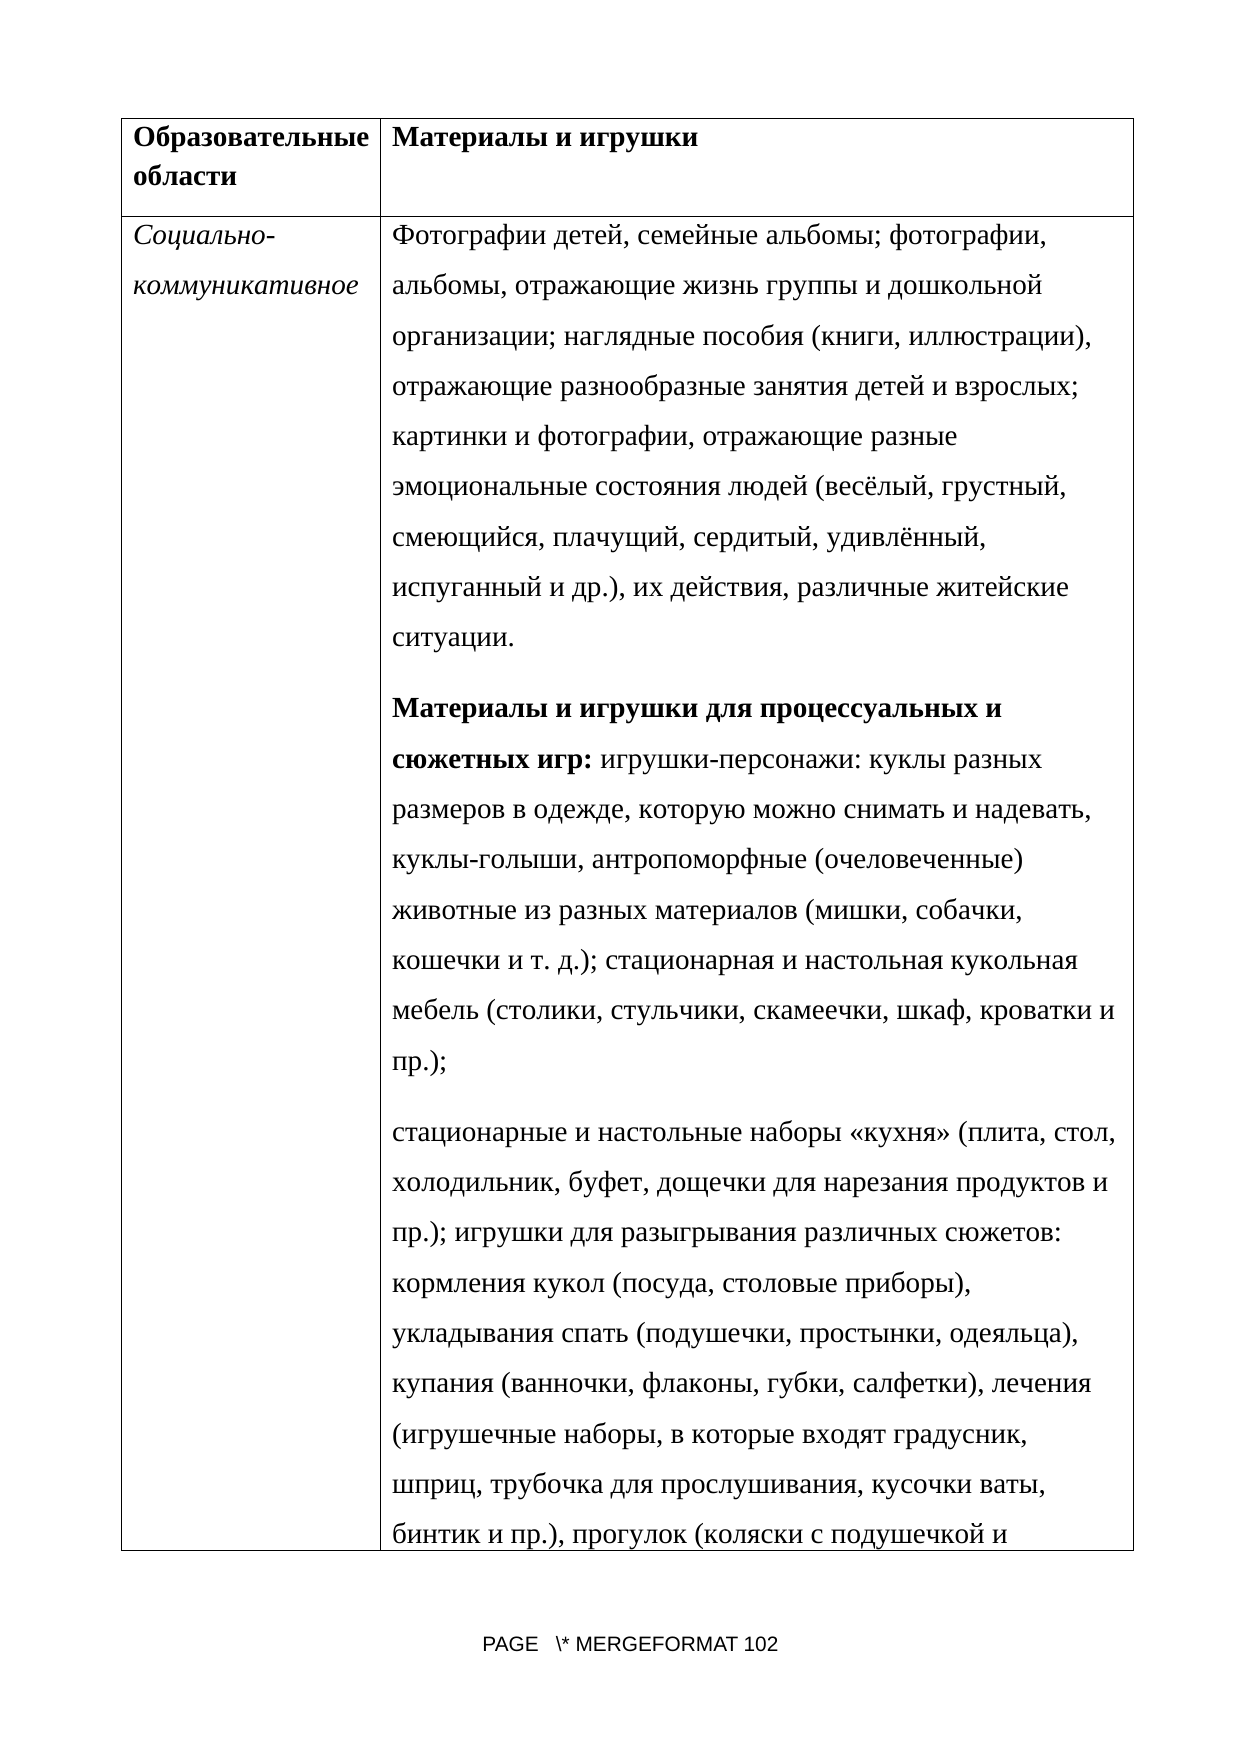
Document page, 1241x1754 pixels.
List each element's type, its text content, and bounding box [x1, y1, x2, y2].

table_header Образовательные области [122, 119, 380, 216]
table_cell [122, 217, 380, 1550]
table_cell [381, 217, 1133, 1550]
table_header Материалы и игрушки [381, 119, 1133, 216]
